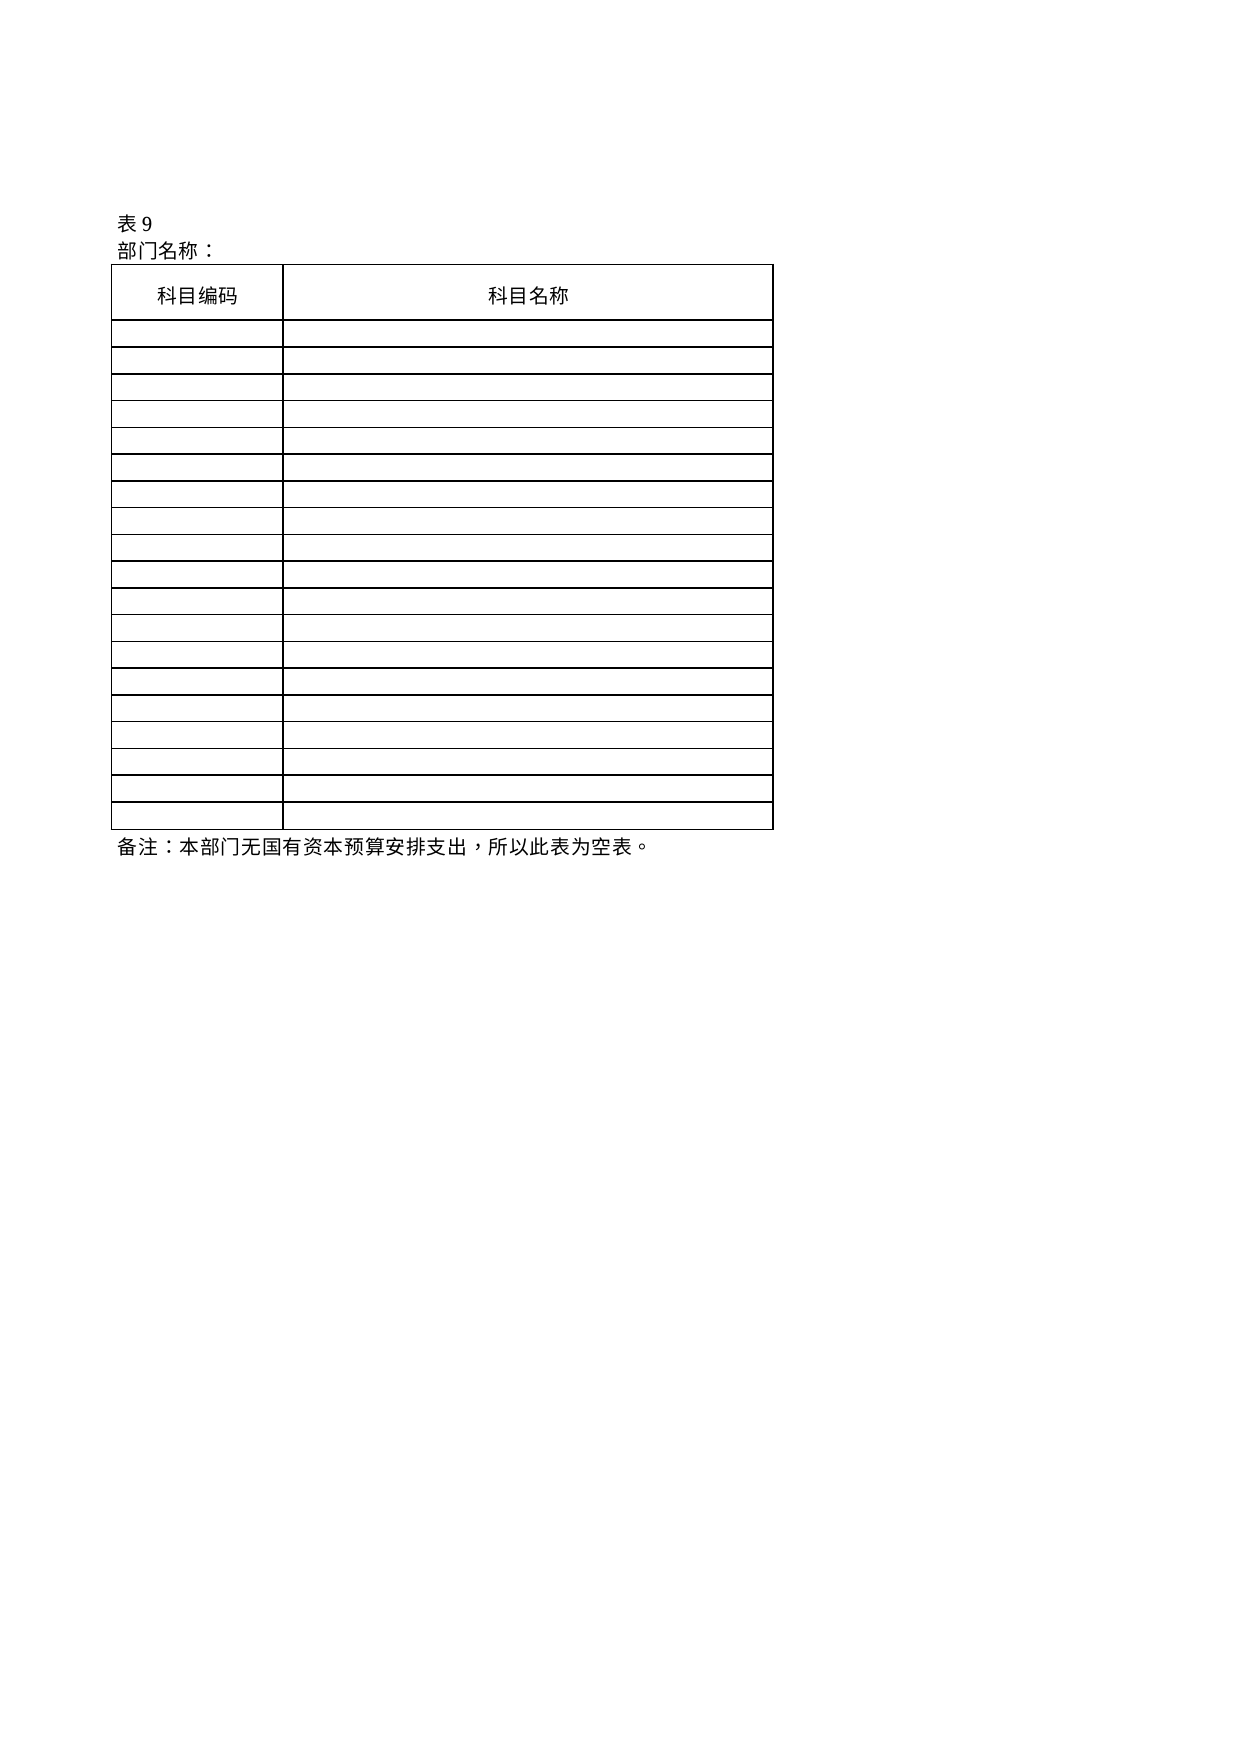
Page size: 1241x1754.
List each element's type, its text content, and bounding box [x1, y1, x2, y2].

table_cell [284, 455, 772, 480]
table_header 科目名称 [284, 265, 772, 319]
table_cell [284, 696, 772, 721]
table_cell [284, 535, 772, 560]
table_cell [284, 428, 772, 453]
table_cell [112, 776, 282, 801]
table_cell [284, 749, 772, 774]
table_cell [112, 642, 282, 667]
table_cell [284, 722, 772, 748]
table_cell [112, 669, 282, 694]
table_cell [284, 508, 772, 533]
table_cell [112, 375, 282, 399]
table_cell [112, 535, 282, 560]
table_header 科目编码 [112, 265, 282, 319]
table_cell [112, 508, 282, 533]
table_cell [284, 562, 772, 587]
table_cell [112, 321, 282, 346]
table_cell [112, 696, 282, 721]
table_cell [112, 803, 282, 829]
table_cell [112, 428, 282, 453]
table_cell [112, 589, 282, 614]
text 部门名称： [118, 241, 1054, 263]
table_cell [112, 455, 282, 480]
table_cell [284, 401, 772, 426]
table_cell [112, 749, 282, 774]
table_cell [284, 776, 772, 801]
table_cell [284, 669, 772, 694]
table_cell [284, 615, 772, 641]
table_cell [284, 348, 772, 373]
table_cell [284, 803, 772, 829]
table_cell [284, 321, 772, 346]
table_cell [284, 642, 772, 667]
table_cell [112, 348, 282, 373]
table_cell [112, 482, 282, 507]
table_cell [284, 375, 772, 399]
table_cell [112, 562, 282, 587]
text 表9 [117, 211, 1054, 237]
table_cell [112, 401, 282, 426]
table_cell [284, 589, 772, 614]
table_cell [284, 482, 772, 507]
table_cell [112, 615, 282, 641]
table_cell [112, 722, 282, 748]
text 备注：本部门无国有资本预算安排支出，所以此表为空表。 [118, 834, 1054, 860]
